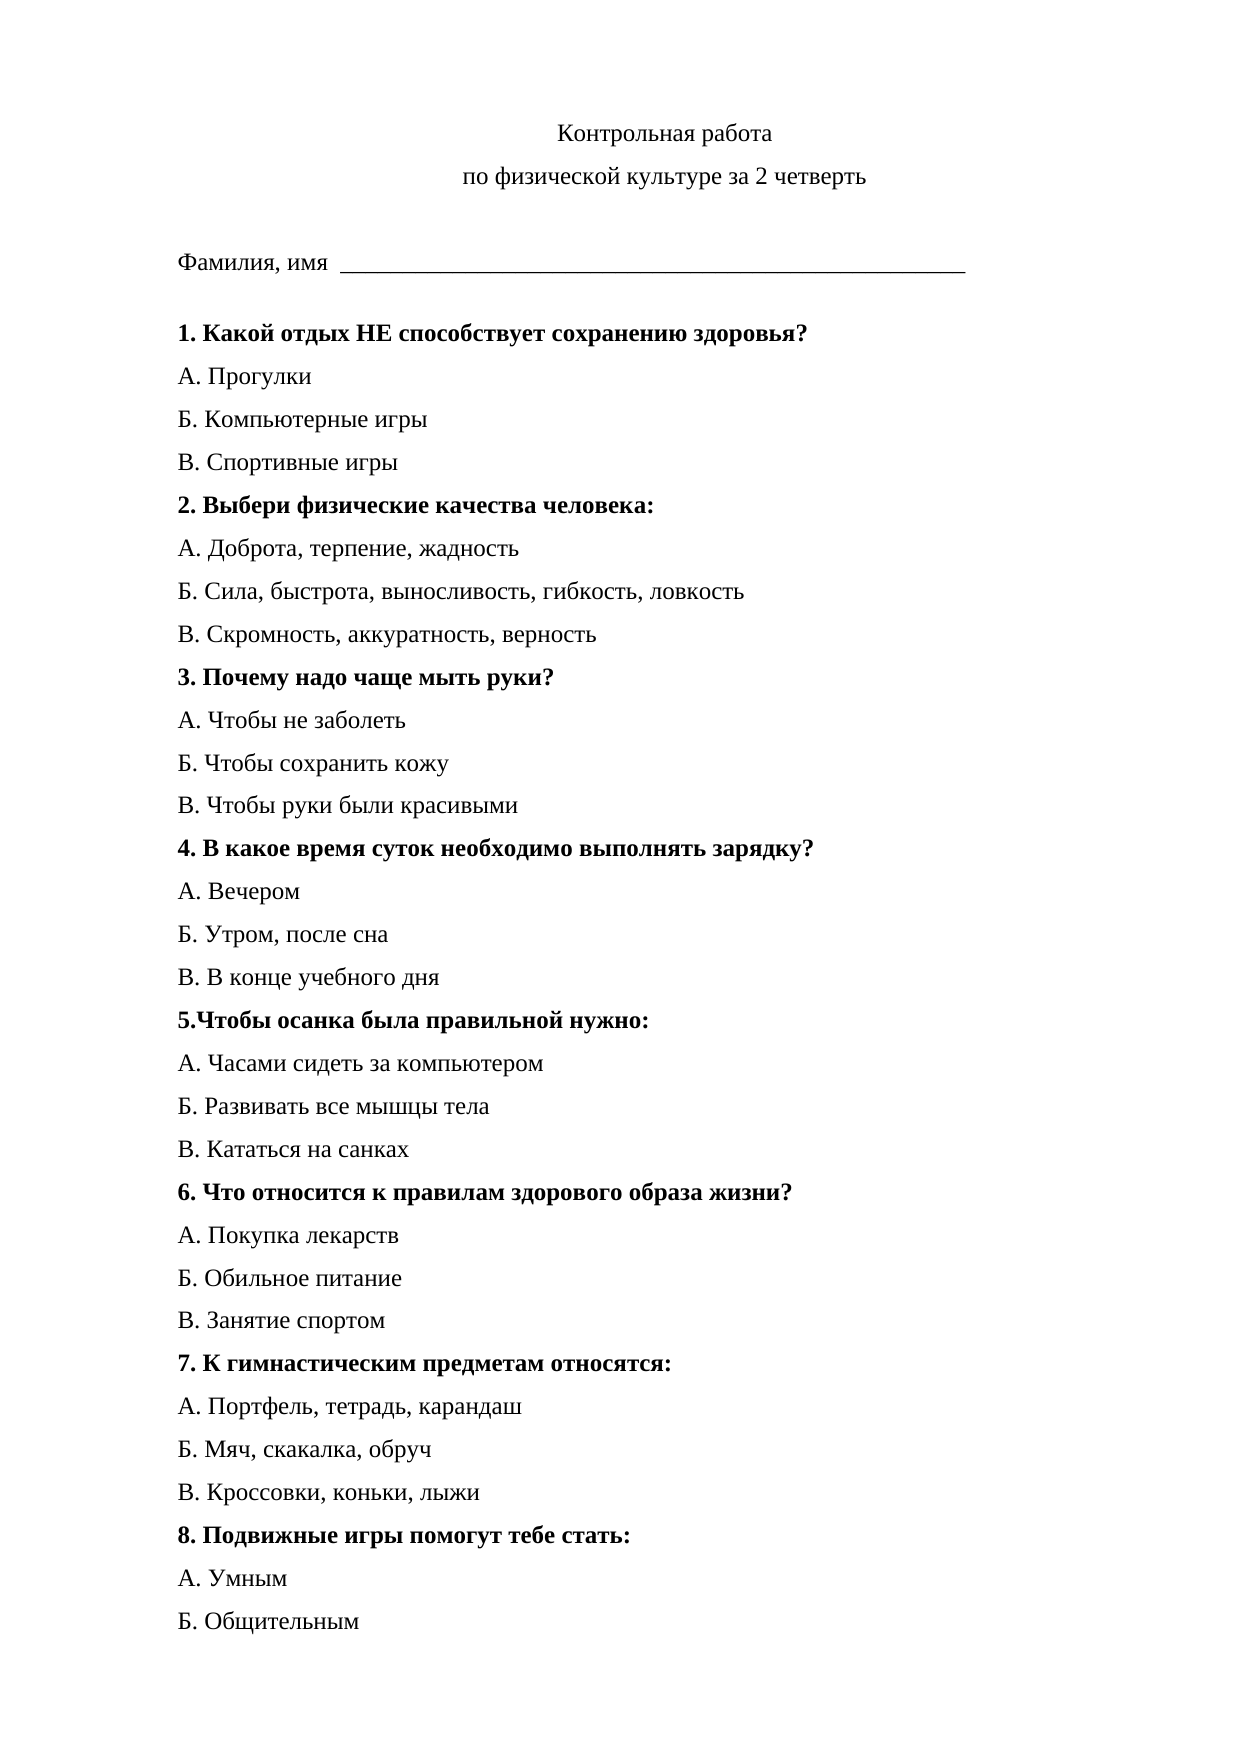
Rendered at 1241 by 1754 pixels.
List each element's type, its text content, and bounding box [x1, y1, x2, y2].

text Контрольная работа [177, 118, 1152, 147]
text А. Прогулки [177, 361, 1152, 390]
text Б. Общительным [177, 1606, 1152, 1635]
text В. Спортивные игры [177, 447, 1152, 476]
text В. Чтобы руки были красивыми [177, 791, 1152, 819]
text Б. Компьютерные игры [177, 404, 1152, 433]
text Б. Мяч, скакалка, обруч [177, 1434, 1152, 1463]
text 2. Выбери физические качества человека: [177, 490, 1152, 519]
text Б. Утром, после сна [177, 919, 1152, 948]
text по физической культуре за 2 четверть [177, 161, 1152, 190]
text А. Часами сидеть за компьютером [177, 1048, 1152, 1077]
text Б. Развивать все мышцы тела [177, 1091, 1152, 1120]
text Б. Обильное питание [177, 1263, 1152, 1291]
text А. Умным [177, 1563, 1152, 1592]
text А. Покупка лекарств [177, 1220, 1152, 1248]
text В. Занятие спортом [177, 1306, 1152, 1334]
text Б. Чтобы сохранить кожу [177, 748, 1152, 776]
text В. Кататься на санках [177, 1134, 1152, 1163]
text 8. Подвижные игры помогут тебе стать: [177, 1520, 1152, 1549]
text 6. Что относится к правилам здорового образа жизни? [177, 1177, 1152, 1206]
text 5.Чтобы осанка была правильной нужно: [177, 1005, 1152, 1034]
text Фамилия, имя __________________________________________________ [177, 247, 1152, 276]
text 4. В какое время суток необходимо выполнять зарядку? [177, 833, 1152, 862]
text В. В конце учебного дня [177, 962, 1152, 991]
text Б. Сила, быстрота, выносливость, гибкость, ловкость [177, 576, 1152, 605]
text А. Доброта, терпение, жадность [177, 533, 1152, 562]
text 1. Какой отдых НЕ способствует сохранению здоровья? [177, 318, 1152, 347]
text 3. Почему надо чаще мыть руки? [177, 662, 1152, 691]
text А. Чтобы не заболеть [177, 705, 1152, 733]
text 7. К гимнастическим предметам относятся: [177, 1348, 1152, 1377]
text А. Вечером [177, 876, 1152, 905]
text В. Скромность, аккуратность, верность [177, 619, 1152, 648]
text А. Портфель, тетрадь, карандаш [177, 1391, 1152, 1420]
text В. Кроссовки, коньки, лыжи [177, 1477, 1152, 1506]
